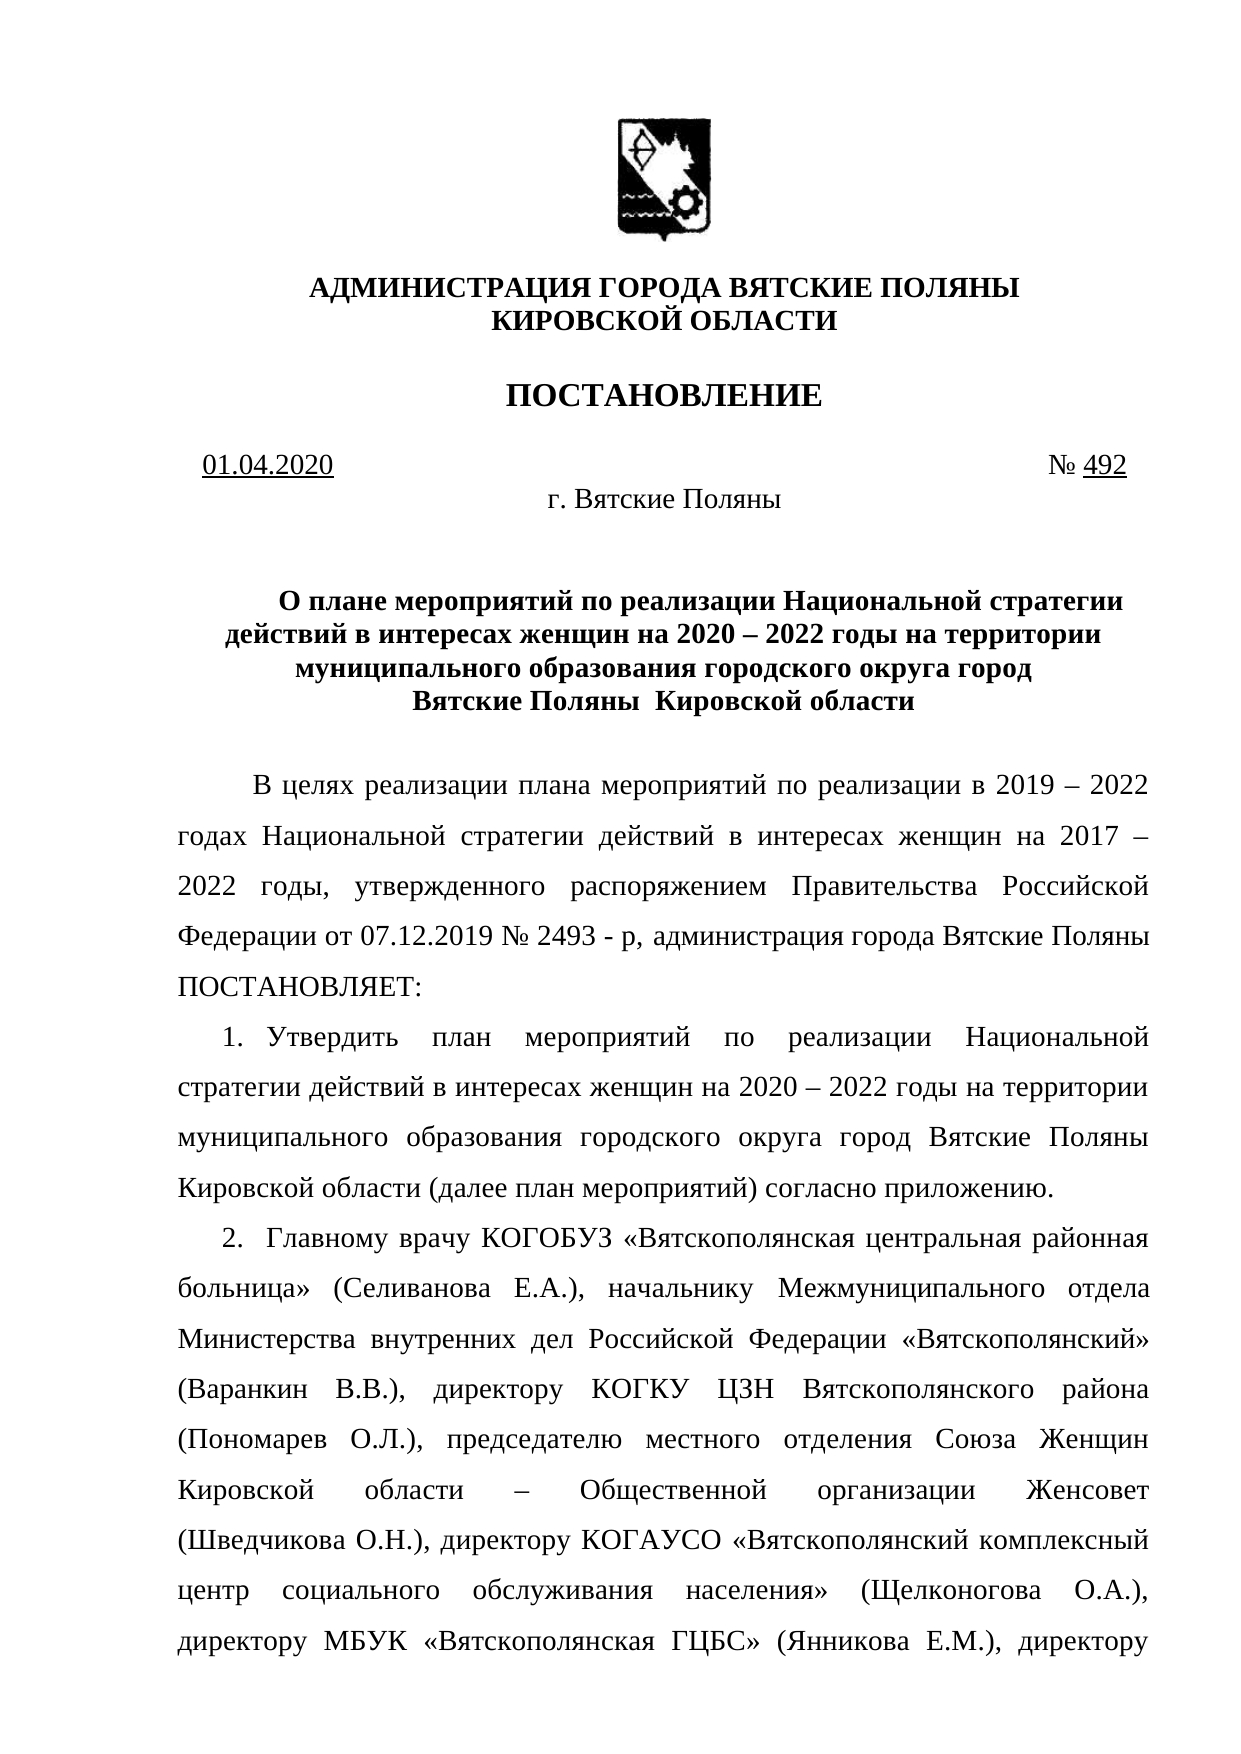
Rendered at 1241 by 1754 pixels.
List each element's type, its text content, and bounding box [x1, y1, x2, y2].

text О плане мероприятий по реализации Национальной стратегии действий в интересах женщин на 2020 – 2022 годы на территории муниципального образования городского округа город Вятские Поляны Кировской области [177, 583, 1151, 717]
list Утвердить план мероприятий по реализации Национальной стратегии действий в интересах женщин на 2020 – 2022 годы на территории муниципального образования городского округа город Вятские Поляны Кировской области (далее план мероприятий) согласно приложению. [177, 1019, 1151, 1203]
text г. Вятские Поляны [177, 481, 1152, 514]
text В целях реализации плана мероприятий по реализации в 2019 – 2022 годах Национальной стратегии действий в интересах женщин на 2017 – 2022 годы, утвержденного распоряжением Правительства Российской Федерации от 07.12.2019 № 2493 - р, администрация города Вятские Поляны ПОСТАНОВЛЯЕТ: [177, 767, 1151, 1002]
picture [617, 118, 712, 242]
text 01.04.2020 № 492 [177, 447, 1152, 481]
subtitle АДМИНИСТРАЦИЯ ГОРОДА ВЯТСКИЕ ПОЛЯНЫ [177, 270, 1152, 303]
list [177, 1220, 1151, 1656]
text ПОСТАНОВЛЕНИЕ [177, 375, 1152, 414]
text КИРОВСКОЙ ОБЛАСТИ [177, 303, 1152, 337]
